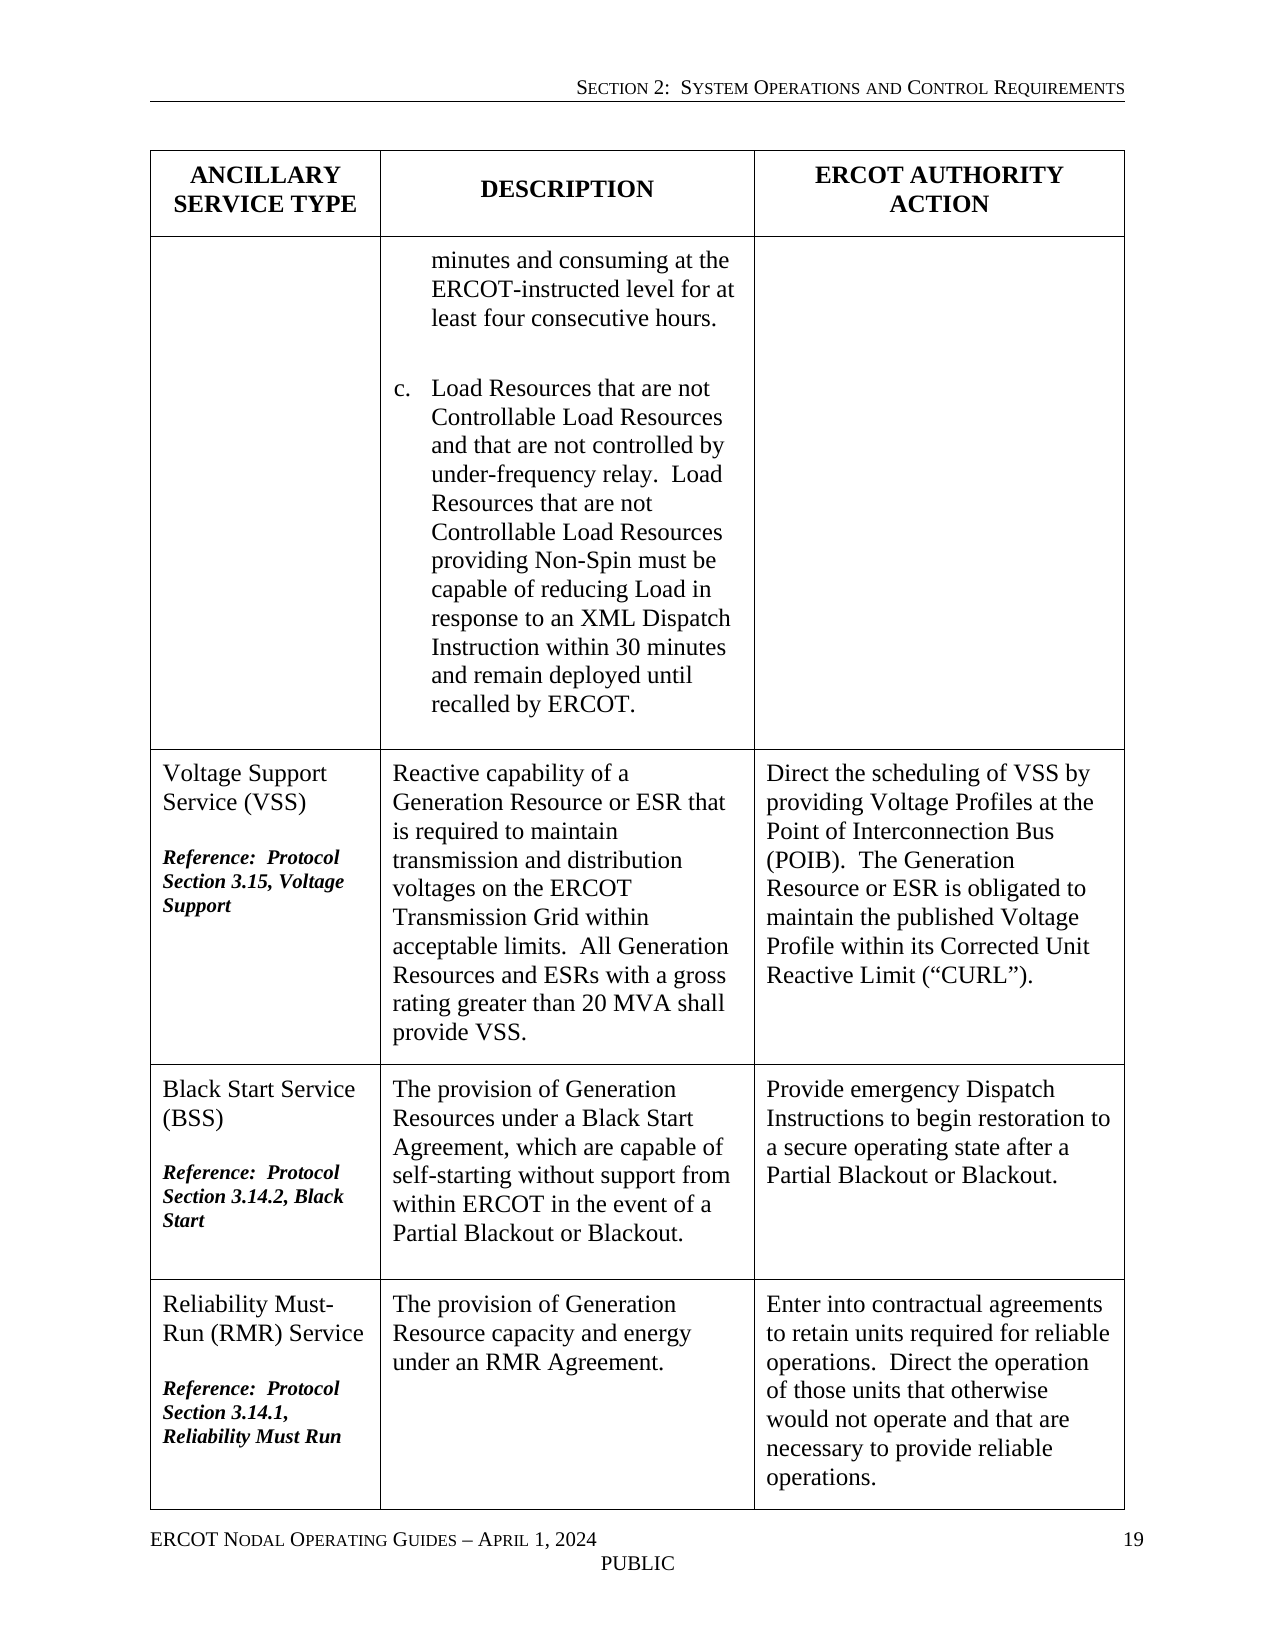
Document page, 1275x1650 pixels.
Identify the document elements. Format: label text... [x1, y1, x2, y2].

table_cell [755, 237, 1124, 748]
table_cell Reactive capability of a Generation Resource or ESR that is required to maintain transmission and distribution voltages on the ERCOT Transmission Grid within acceptable limits. All Generation Resources and ESRs with a gross rating greater than 20 MVA shall provide VSS. [381, 750, 754, 1064]
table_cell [381, 237, 754, 748]
table_cell Provide emergency Dispatch Instructions to begin restoration to a secure operating state after a Partial Blackout or Blackout. [755, 1065, 1124, 1279]
table_cell Voltage Support Service (VSS) Reference: Protocol Section 3.15, Voltage Support [151, 750, 380, 1064]
table_cell Reliability Must-Run (RMR) Service Reference: Protocol Section 3.14.1, Reliability Must Run [151, 1280, 380, 1508]
table_header ERCOT AUTHORITY ACTION [755, 151, 1124, 236]
table_cell The provision of Generation Resource capacity and energy under an RMR Agreement. [381, 1280, 754, 1508]
table_header DESCRIPTION [381, 151, 754, 236]
table_cell Direct the scheduling of VSS by providing Voltage Profiles at the Point of Interconnection Bus (POIB). The Generation Resource or ESR is obligated to maintain the published Voltage Profile within its Corrected Unit Reactive Limit (“CURL”). [755, 750, 1124, 1064]
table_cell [151, 237, 380, 748]
table_header ANCILLARY SERVICE TYPE [151, 151, 380, 236]
table_cell Enter into contractual agreements to retain units required for reliable operations. Direct the operation of those units that otherwise would not operate and that are necessary to provide reliable operations. [755, 1280, 1124, 1508]
table_cell Black Start Service (BSS) Reference: Protocol Section 3.14.2, Black Start [151, 1065, 380, 1279]
table_cell The provision of Generation Resources under a Black Start Agreement, which are capable of self-starting without support from within ERCOT in the event of a Partial Blackout or Blackout. [381, 1065, 754, 1279]
